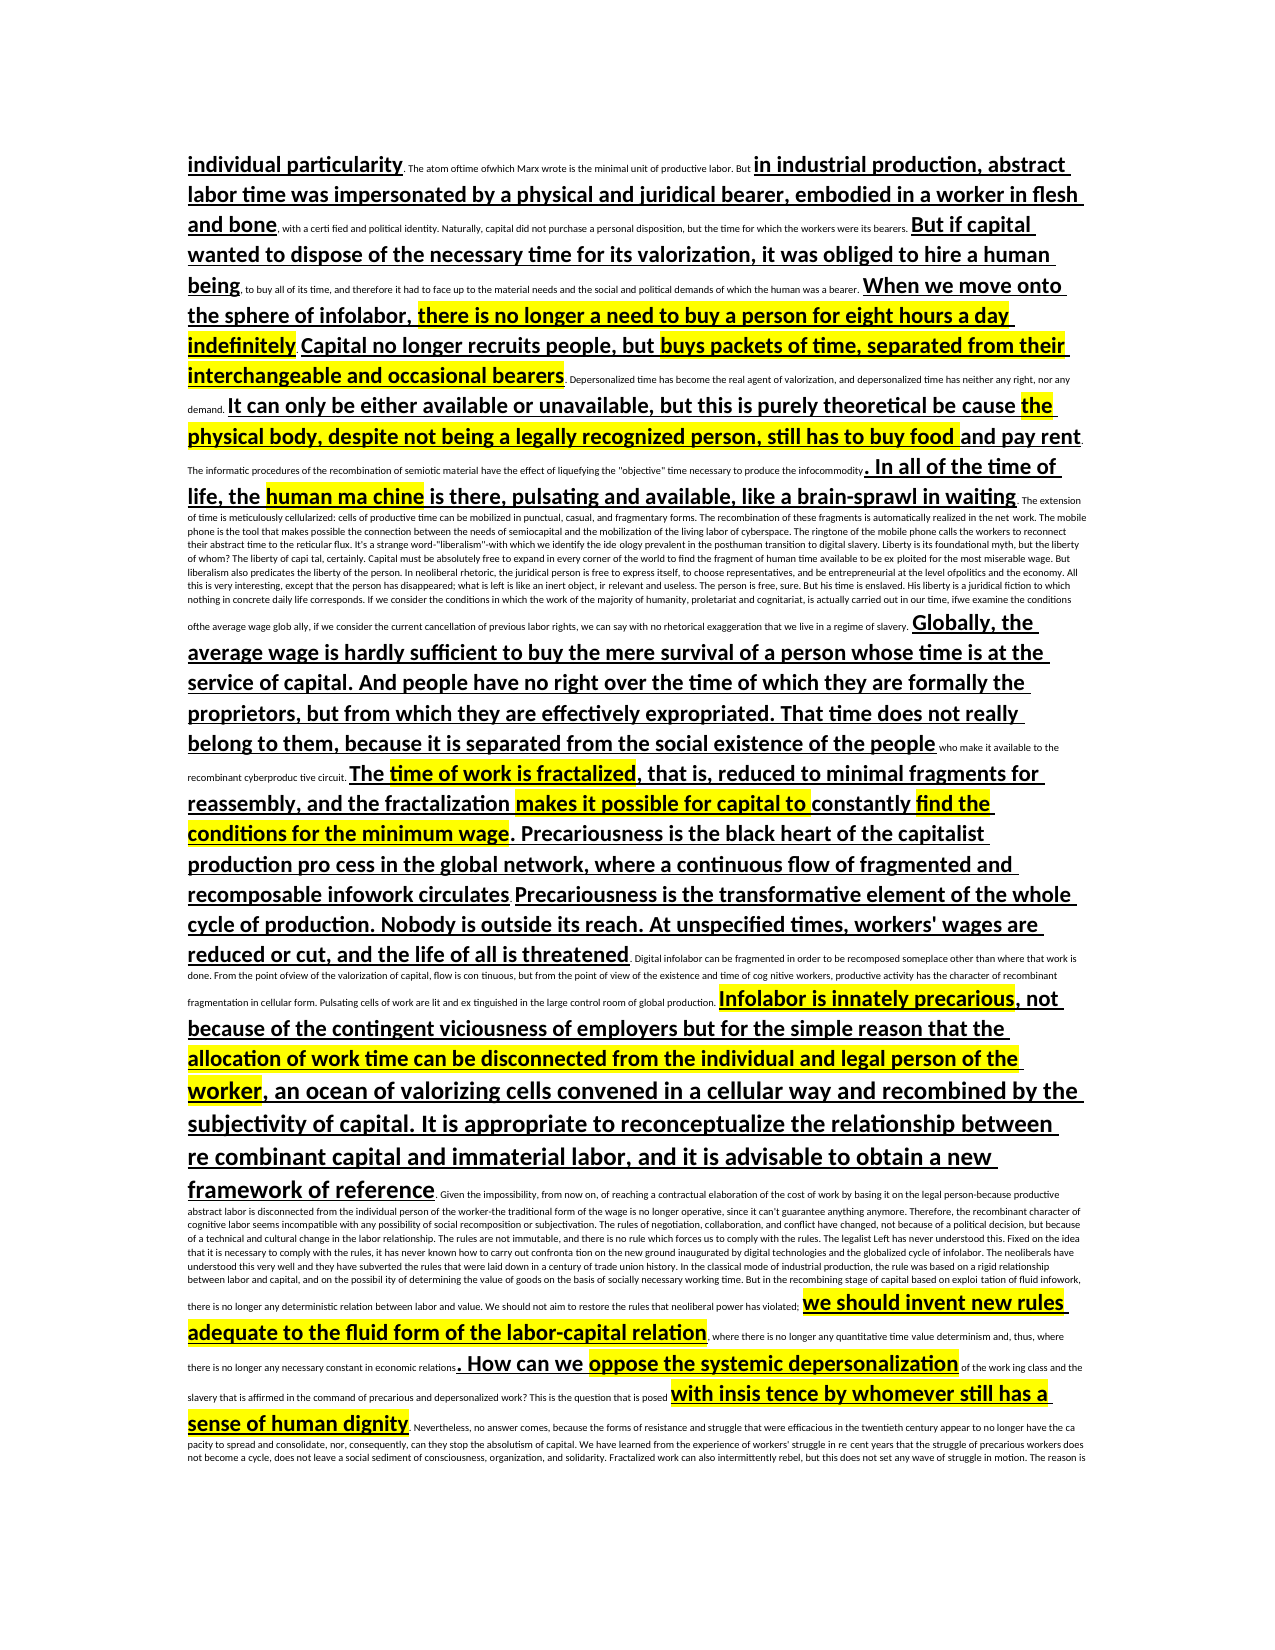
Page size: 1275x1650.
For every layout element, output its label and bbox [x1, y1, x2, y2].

text [187, 150, 1087, 1464]
